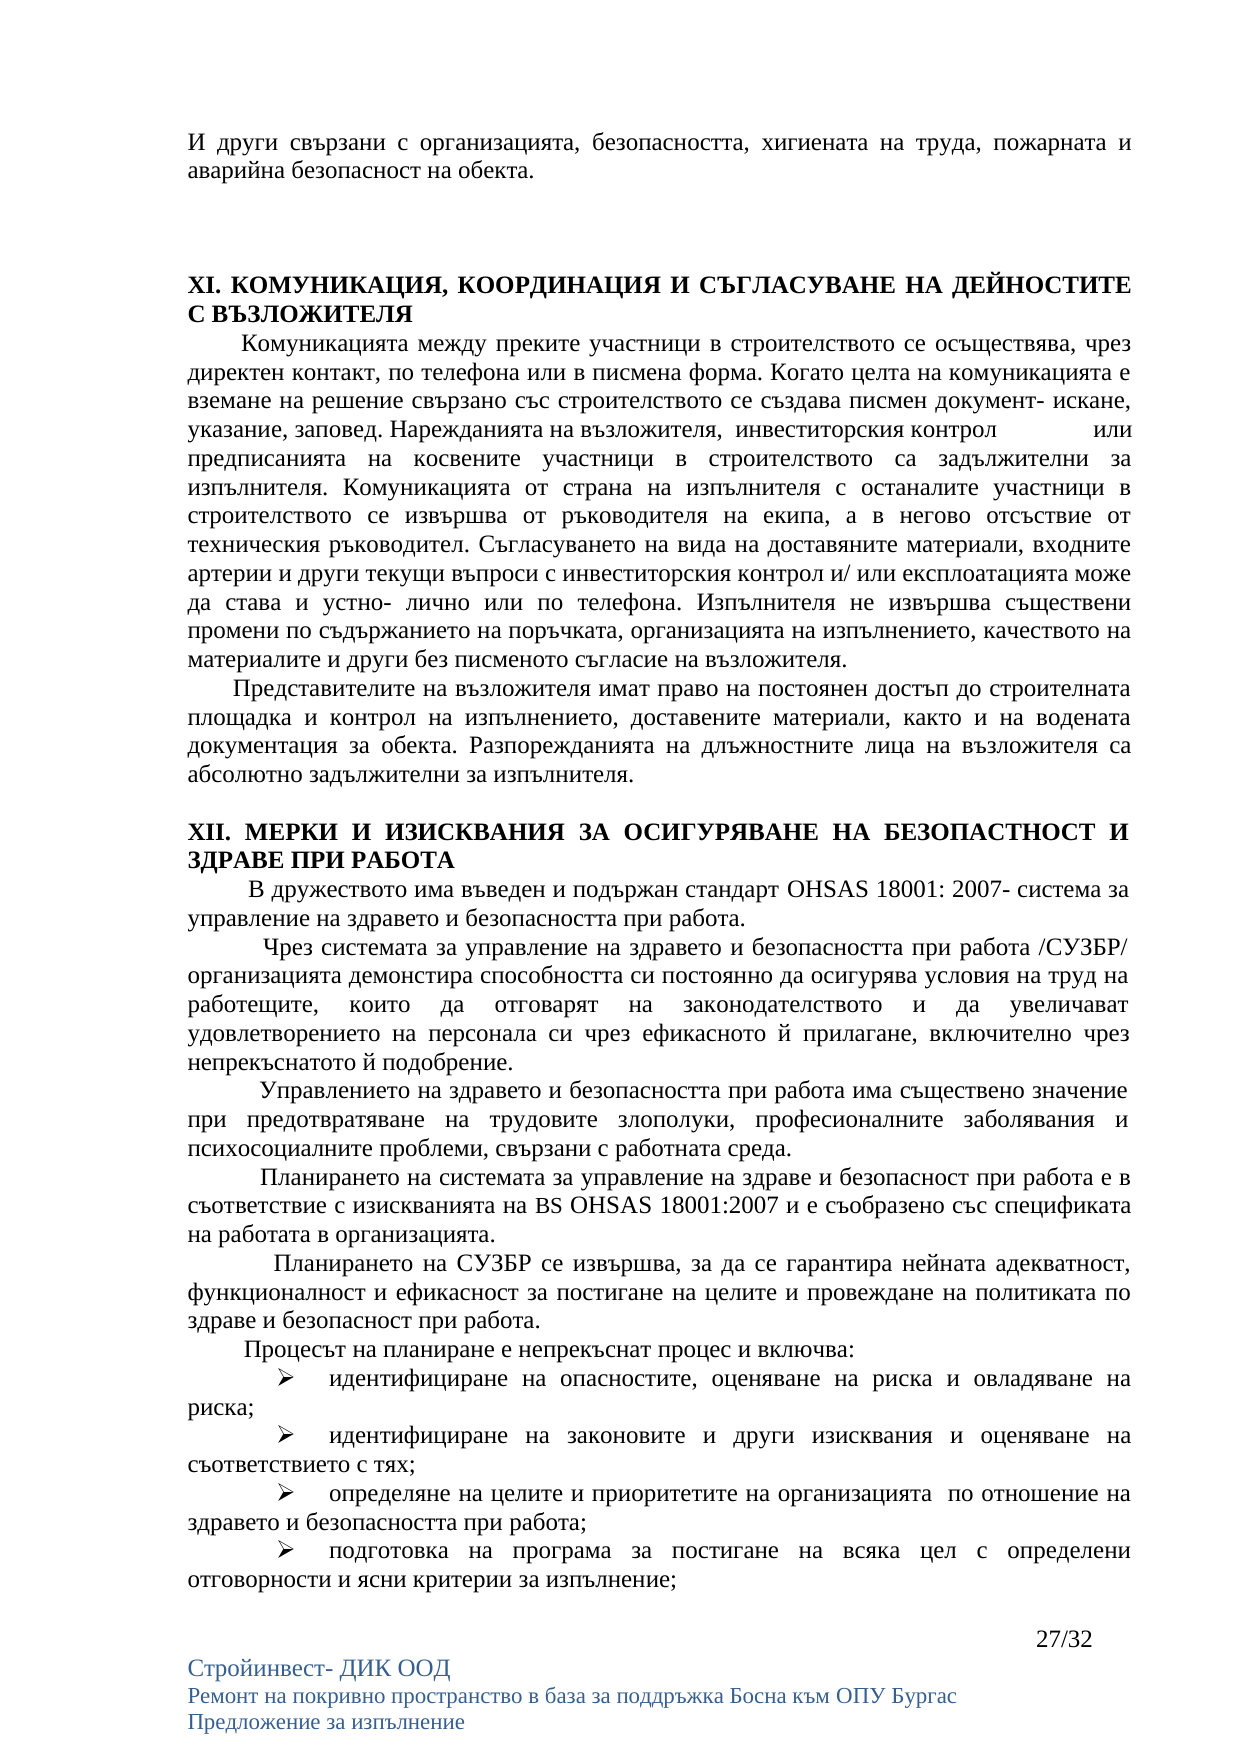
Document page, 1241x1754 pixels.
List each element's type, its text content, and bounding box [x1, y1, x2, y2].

list идентифициране на опасностите, оценяване на риска и овладяване на риска; [187, 1363, 1132, 1420]
text ХІІ. МЕРКИ И ИЗИСКВАНИЯ ЗА ОСИГУРЯВАНЕ НА БЕЗОПАСТНОСТ И ЗДРАВЕ ПРИ РАБОТА [187, 817, 1129, 874]
text ХІ. КОМУНИКАЦИЯ, КООРДИНАЦИЯ И СЪГЛАСУВАНЕ НА ДЕЙНОСТИТЕ С ВЪЗЛОЖИТЕЛЯ [187, 270, 1132, 328]
text И други свързани с организацията, безопасността, хигиената на труда, пожарната и аварийна безопасност на обекта. [187, 127, 1132, 184]
text Представителите на възложителя имат право на постоянен достъп до строителната площадка и контрол на изпълнението, доставените материали, както и на водената документация за обекта. Разпорежданията на длъжностните лица на възложителя са абсолютно задължителни за изпълнителя. [187, 673, 1132, 788]
text Управлението на здравето и безопасността при работа има съществено значение при предотвратяване на трудовите злополуки, професионалните заболявания и психосоциалните проблеми, свързани с работната среда. [187, 1075, 1129, 1162]
list идентифициране на законовите и други изисквания и оценяване на съответствието с тях; [187, 1420, 1132, 1478]
text Процесът на планиране е непрекъснат процес и включва: [187, 1334, 1132, 1363]
list определяне на целите и приоритетите на организацията по отношение на здравето и безопасността при работа; [187, 1478, 1132, 1535]
text В дружеството има въведен и подържан стандарт OHSAS 18001: 2007- система за управление на здравето и безопасността при работа. [187, 874, 1129, 932]
text Планирането на СУЗБР се извършва, за да се гарантира нейната адекватност, функционалност и ефикасност за постигане на целите и провеждане на политиката по здраве и безопасност при работа. [187, 1248, 1132, 1334]
text Комуникацията между преките участници в строителството се осъществява, чрез директен контакт, по телефона или в писмена форма. Когато целта на комуникацията е вземане на решение свързано със строителството се създава писмен документ- искане, указание, заповед. Нарежданията на възложителя, инвеститорския контрол или предписанията на косвените участници в строителството са задължителни за изпълнителя. Комуникацията от страна на изпълнителя с останалите участници в строителството се извършва от ръководителя на екипа, а в негово отсъствие от техническия ръководител. Съгласуването на вида на доставяните материали, входните артерии и други текущи въпроси с инвеститорския контрол и/ или експлоатацията може да става и устно- лично или по телефона. Изпълнителя не извършва съществени промени по съдържанието на поръчката, организацията на изпълнението, качеството на материалите и други без писменото съгласие на възложителя. [187, 328, 1132, 673]
text Планирането на системата за управление на здраве и безопасност при работа е в съответствие с изискванията на BS OHSAS 18001:2007 и е съобразено със спецификата на работата в организацията. [187, 1162, 1132, 1248]
list подготовка на програма за постигане на всяка цел с определени отговорности и ясни критерии за изпълнение; [187, 1535, 1132, 1593]
text Чрез системата за управление на здравето и безопасността при работа /СУЗБР/ организацията демонстира способността си постоянно да осигурява условия на труд на работещите, които да отговарят на законодателството и да увеличават удовлетворението на персонала си чрез ефикасното й прилагане, включително чрез непрекъснатото й подобрение. [187, 932, 1129, 1075]
